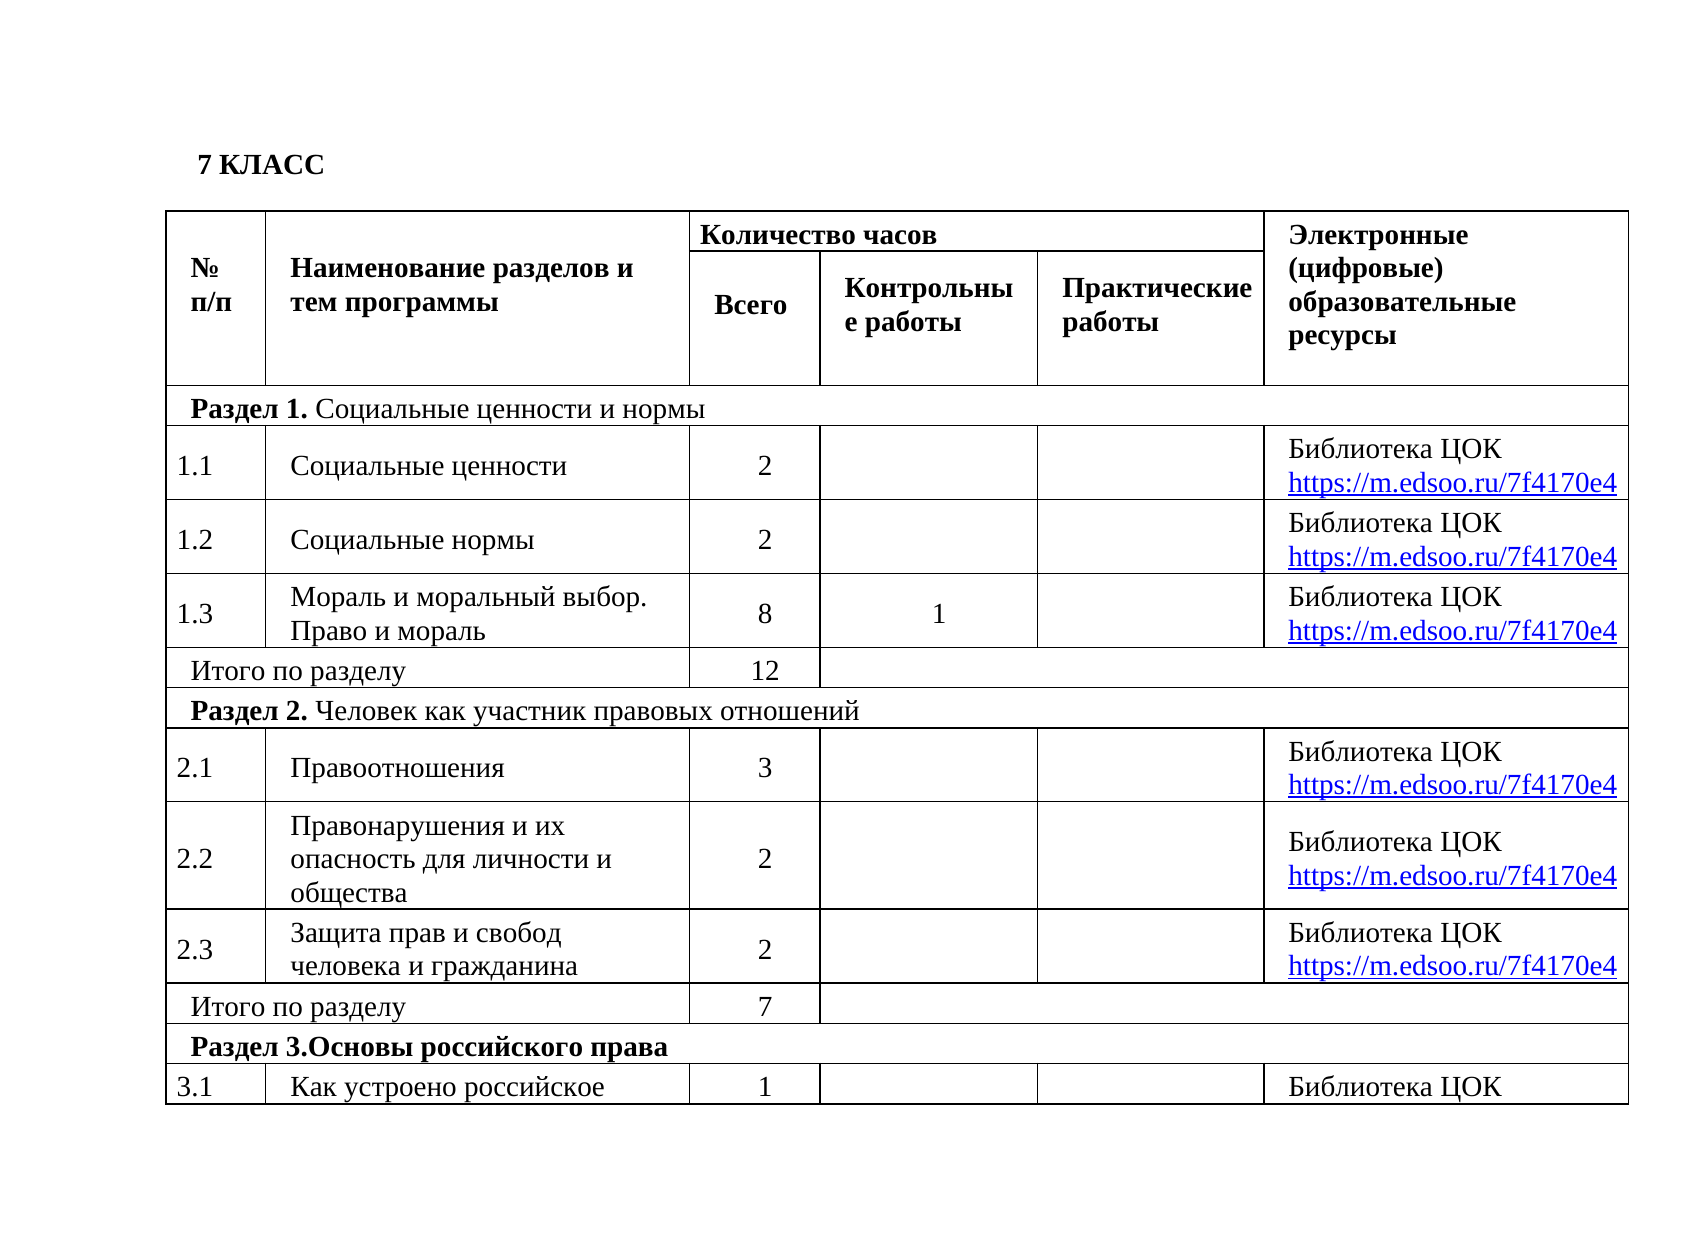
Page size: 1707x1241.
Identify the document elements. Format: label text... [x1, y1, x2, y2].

table_cell Итого по разделу [167, 648, 689, 687]
table_cell Контрольные работы [821, 252, 1037, 384]
table_cell 1.1 [167, 426, 265, 499]
table_cell Библиотека ЦОК https://m.edsoo.ru/7f4170e4 [1265, 574, 1628, 646]
table_cell [1038, 802, 1263, 908]
table_header № п/п [167, 212, 265, 384]
table_cell 1 [821, 574, 1037, 646]
table_cell [1038, 574, 1263, 646]
table_cell [821, 729, 1037, 801]
table_cell 1 [690, 1064, 819, 1103]
table_cell Защита прав и свобод человека и гражданина [266, 910, 689, 982]
text 7 КЛАСС [190, 147, 1618, 181]
table_cell [1038, 910, 1263, 982]
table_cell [1265, 910, 1628, 982]
table_cell Социальные нормы [266, 500, 689, 572]
table_cell 7 [690, 984, 819, 1022]
table_cell 2 [690, 426, 819, 499]
table_cell [1038, 729, 1263, 801]
table_cell 12 [690, 648, 819, 687]
table_cell Раздел 2. Человек как участник правовых отношений [167, 688, 1628, 727]
table_cell [821, 500, 1037, 572]
table_cell 1.2 [167, 500, 265, 572]
table_header Наименование разделов и тем программы [266, 212, 689, 384]
table_cell 2.2 [167, 802, 265, 908]
table_cell Библиотека ЦОК https://m.edsoo.ru/7f4170e4 [1265, 802, 1628, 908]
table_cell 2 [690, 910, 819, 982]
table_cell Всего [690, 252, 819, 384]
table_cell Итого по разделу [167, 984, 689, 1022]
table_cell 2.1 [167, 729, 265, 801]
table_cell Практические работы [1038, 252, 1263, 384]
table_cell [1038, 1064, 1263, 1103]
table_cell 2.3 [167, 910, 265, 982]
table_cell Библиотека ЦОК https://m.edsoo.ru/7f4170e4 [1265, 426, 1628, 499]
table_cell Раздел 3.Основы российского права [167, 1024, 1628, 1063]
table_header Количество часов [690, 212, 1263, 250]
table_cell Библиотека ЦОК https://m.edsoo.ru/7f4170e4 [1265, 729, 1628, 801]
table_cell 3 [690, 729, 819, 801]
table_cell Мораль и моральный выбор. Право и мораль [266, 574, 689, 646]
table_cell [821, 910, 1037, 982]
table_cell Социальные ценности [266, 426, 689, 499]
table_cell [266, 1064, 689, 1103]
table_cell [821, 984, 1628, 1022]
table_cell 2 [690, 500, 819, 572]
table_cell 1.3 [167, 574, 265, 646]
table_cell [1038, 500, 1263, 572]
table_cell 3.1 [167, 1064, 265, 1103]
table_cell Раздел 1. Социальные ценности и нормы [167, 386, 1628, 425]
table_cell [821, 1064, 1037, 1103]
table_cell [821, 648, 1628, 687]
table_cell [821, 802, 1037, 908]
table_cell Библиотека ЦОК https://m.edsoo.ru/7f4170e4 [1265, 500, 1628, 572]
table_cell Правоотношения [266, 729, 689, 801]
table_cell 2 [690, 802, 819, 908]
table_cell 8 [690, 574, 819, 646]
table_cell [821, 426, 1037, 499]
table_cell [1038, 426, 1263, 499]
table_cell Правонарушения и их опасность для личности и общества [266, 802, 689, 908]
table_header Электронные (цифровые) образовательные ресурсы [1265, 212, 1628, 384]
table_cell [1265, 1064, 1628, 1103]
